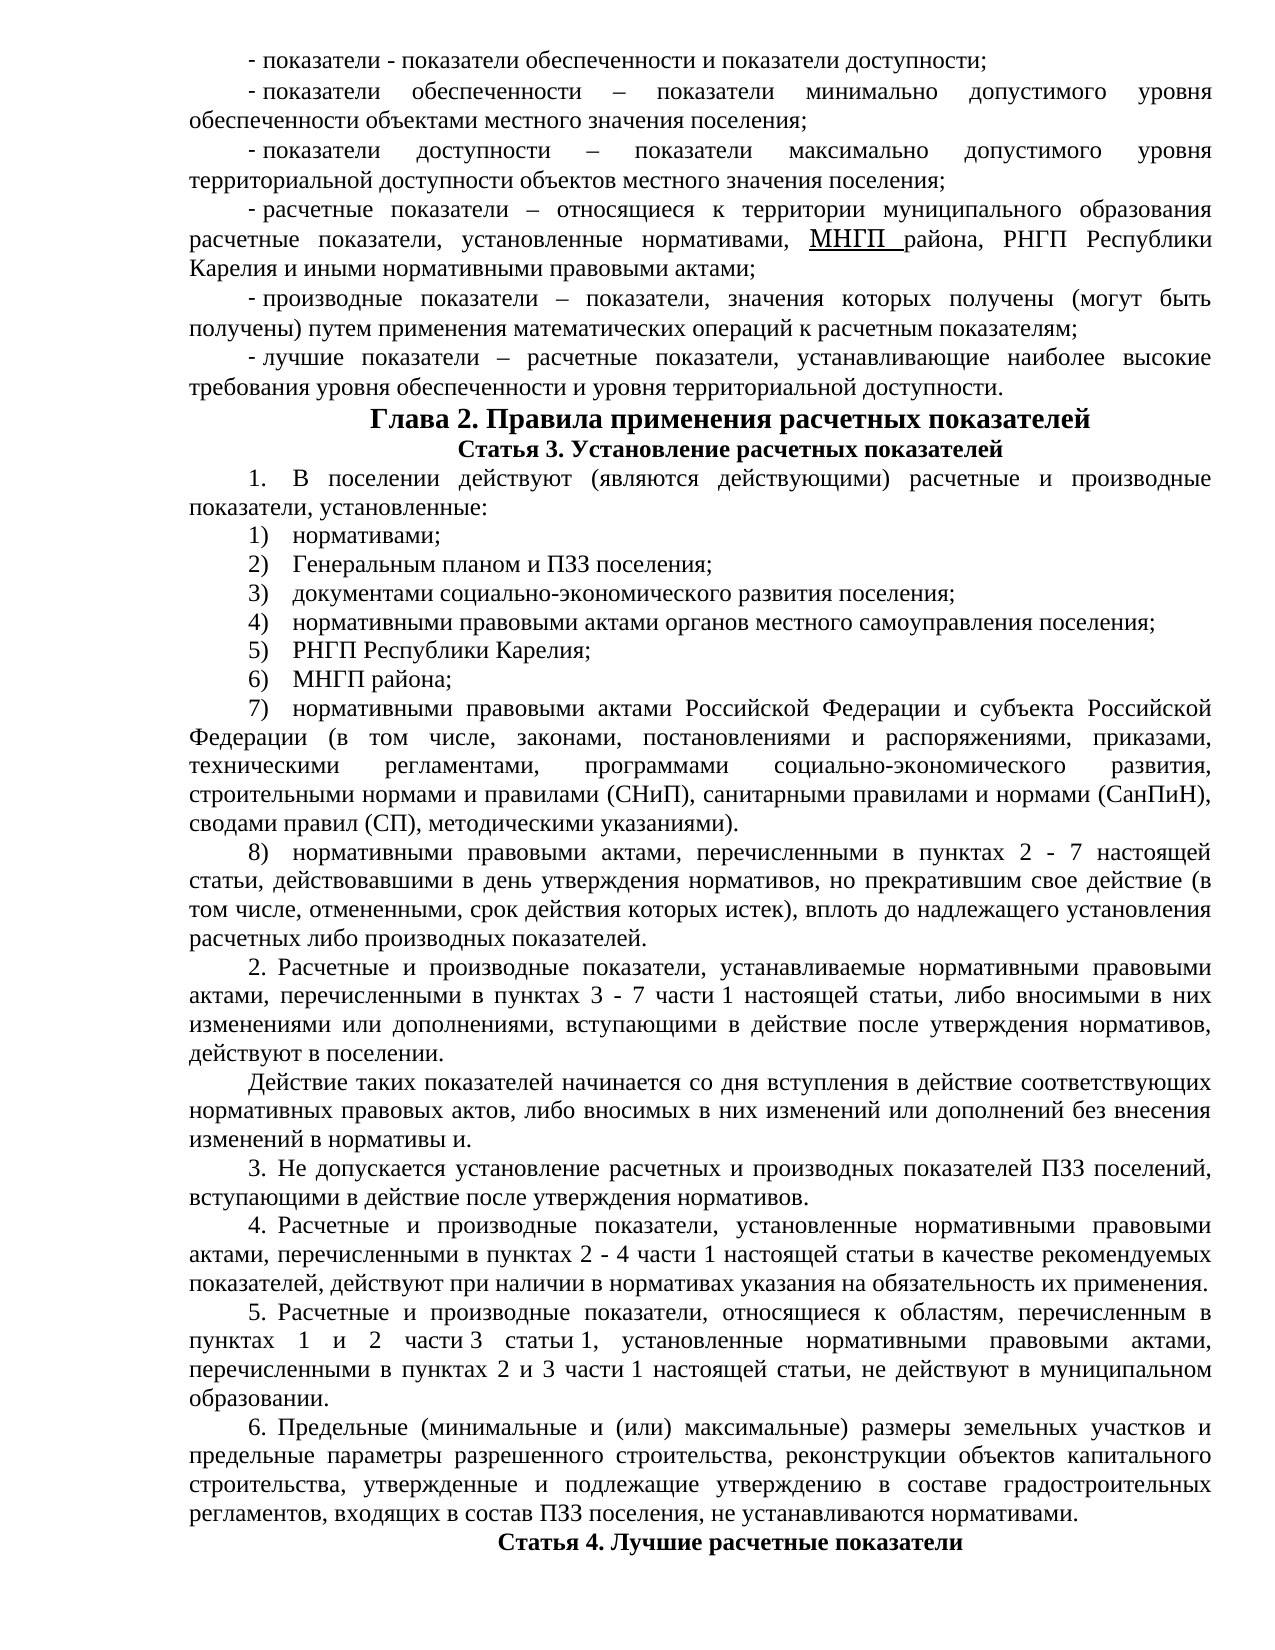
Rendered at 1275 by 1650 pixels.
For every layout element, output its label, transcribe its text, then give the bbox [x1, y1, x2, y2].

list показатели обеспеченности – показатели минимально допустимого уровня обеспеченности объектами местного значения поселения; [189, 75, 1212, 134]
list производные показатели – показатели, значения которых получены (могут быть получены) путем применения математических операций к расчетным показателям; [189, 282, 1212, 342]
text Статья 3. Установление расчетных показателей [189, 434, 1212, 463]
list МНГП района; [189, 664, 1212, 693]
list нормативами; [189, 521, 1212, 549]
text Действие таких показателей начинается со дня вступления в действие соответствующих нормативных правовых актов, либо вносимых в них изменений или дополнений без внесения изменений в нормативы и. [189, 1067, 1212, 1153]
list нормативными правовыми актами, перечисленными в пунктах 2 - 7 настоящей статьи, действовавшими в день утверждения нормативов, но прекратившим свое действие (в том числе, отмененными, срок действия которых истек), вплоть до надлежащего установления расчетных либо производных показателей. [189, 837, 1212, 952]
list нормативными правовыми актами органов местного самоуправления поселения; [189, 607, 1212, 636]
list показатели - показатели обеспеченности и показатели доступности; [189, 44, 1212, 75]
list РНГП Республики Карелия; [189, 636, 1212, 664]
list Генеральным планом и ПЗЗ поселения; [189, 549, 1212, 578]
text Статья 4. Лучшие расчетные показатели [189, 1527, 1212, 1556]
list Предельные (минимальные и (или) максимальные) размеры земельных участков и предельные параметры разрешенного строительства, реконструкции объектов капитального строительства, утвержденные и подлежащие утверждению в составе градостроительных регламентов, входящих в состав ПЗЗ поселения, не устанавливаются нормативами. [189, 1412, 1212, 1527]
list В поселении действуют (являются действующими) расчетные и производные показатели, установленные: [189, 463, 1212, 521]
list расчетные показатели – относящиеся к территории муниципального образования расчетные показатели, установленные нормативами, МНГП района, РНГП Республики Карелия и иными нормативными правовыми актами; [189, 193, 1212, 282]
list показатели доступности – показатели максимально допустимого уровня территориальной доступности объектов местного значения поселения; [189, 134, 1212, 193]
list Расчетные и производные показатели, устанавливаемые нормативными правовыми актами, перечисленными в пунктах 3 - 7 части 1 настоящей статьи, либо вносимыми в них изменениями или дополнениями, вступающими в действие после утверждения нормативов, действуют в поселении. [189, 952, 1212, 1067]
text Глава 2. Правила применения расчетных показателей [189, 401, 1212, 434]
list Расчетные и производные показатели, относящиеся к областям, перечисленным в пунктах 1 и 2 части 3 статьи 1, установленные нормативными правовыми актами, перечисленными в пунктах 2 и 3 части 1 настоящей статьи, не действуют в муниципальном образовании. [189, 1297, 1212, 1412]
list Не допускается установление расчетных и производных показателей ПЗЗ поселений, вступающими в действие после утверждения нормативов. [189, 1153, 1212, 1211]
list лучшие показатели – расчетные показатели, устанавливающие наиболее высокие требования уровня обеспеченности и уровня территориальной доступности. [189, 342, 1212, 401]
list документами социально-экономического развития поселения; [189, 578, 1212, 607]
list Расчетные и производные показатели, установленные нормативными правовыми актами, перечисленными в пунктах 2 - 4 части 1 настоящей статьи в качестве рекомендуемых показателей, действуют при наличии в нормативах указания на обязательность их применения. [189, 1211, 1212, 1297]
list нормативными правовыми актами Российской Федерации и субъекта Российской Федерации (в том числе, законами, постановлениями и распоряжениями, приказами, техническими регламентами, программами социально-экономического развития, строительными нормами и правилами (СНиП), санитарными правилами и нормами (СанПиН), сводами правил (СП), методическими указаниями). [189, 693, 1212, 837]
